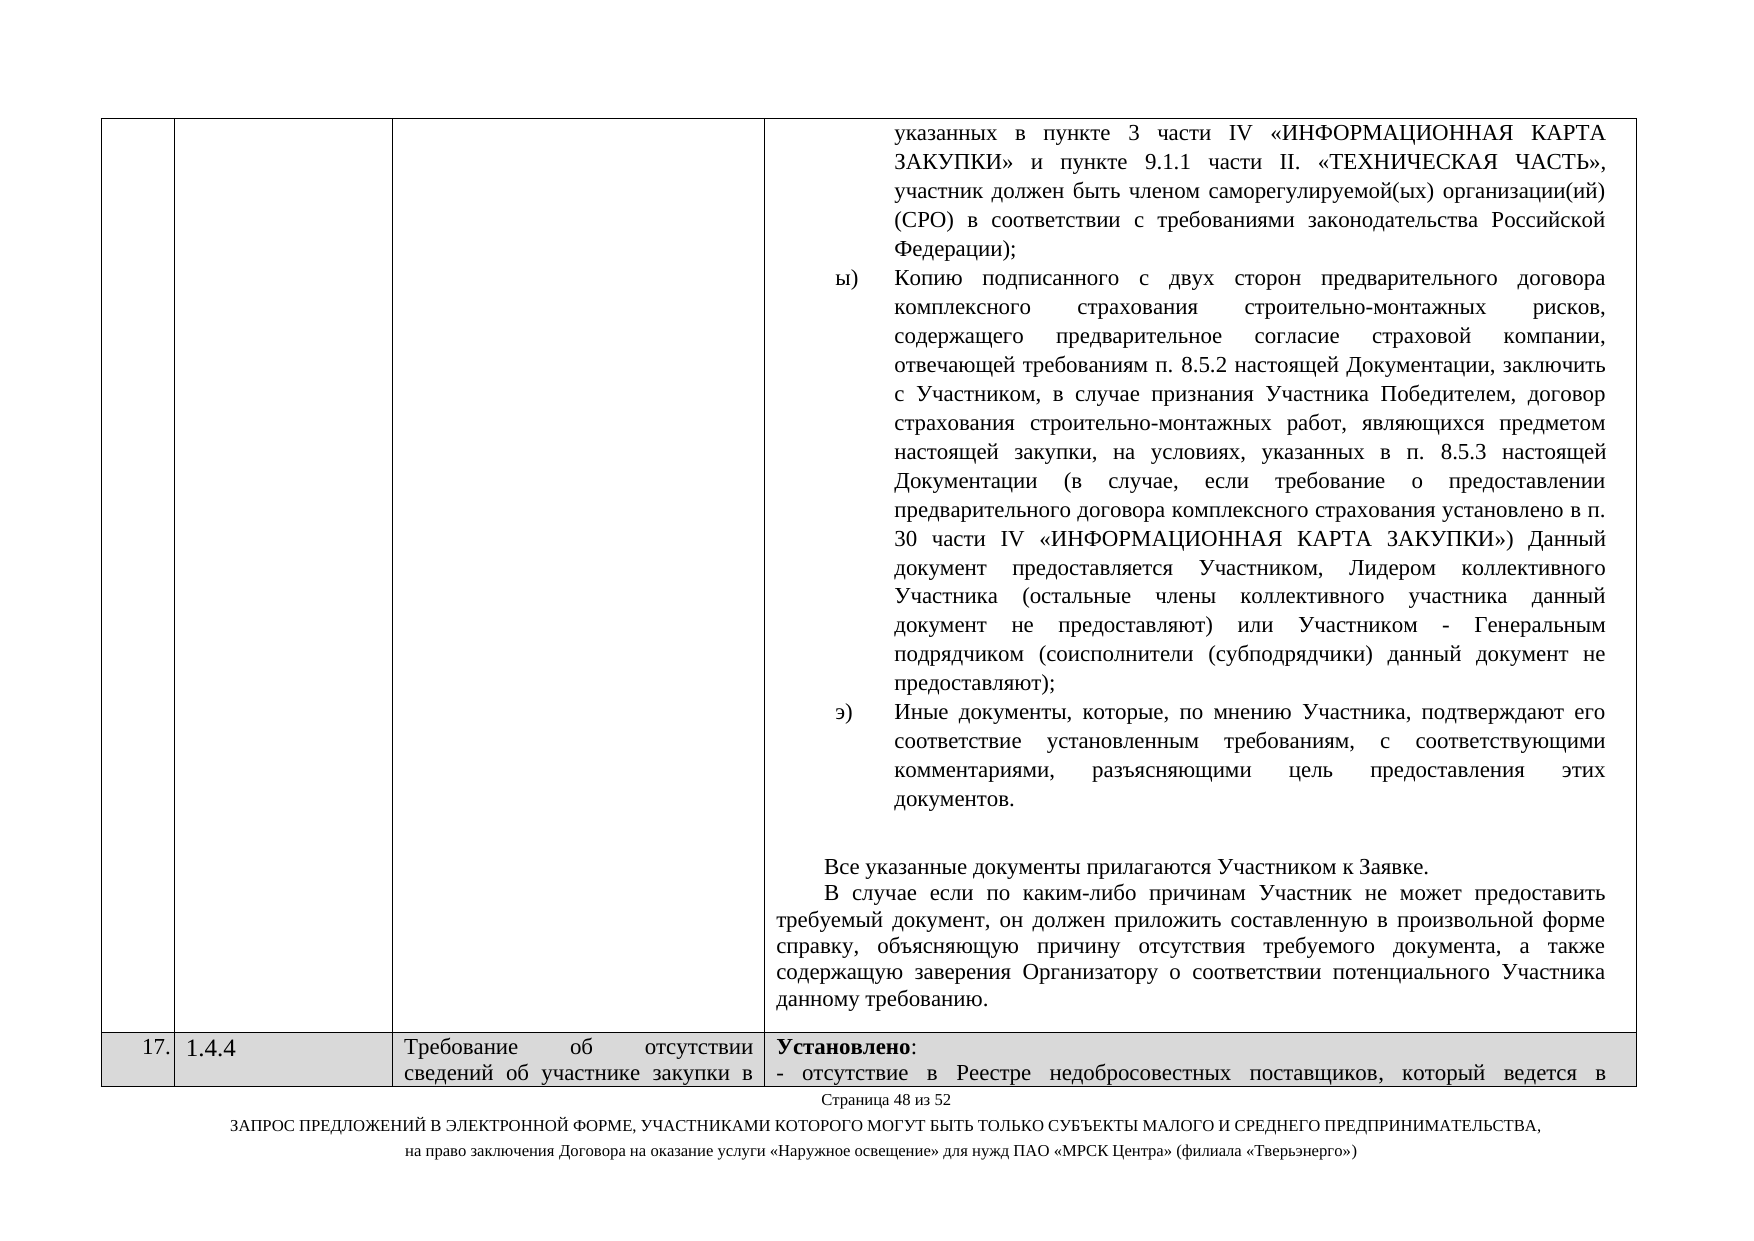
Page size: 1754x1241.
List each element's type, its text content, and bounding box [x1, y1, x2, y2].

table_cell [765, 1033, 1636, 1086]
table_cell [393, 119, 764, 1032]
table_cell [102, 1033, 174, 1086]
table_cell 1.4.4 [175, 1033, 392, 1086]
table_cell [175, 119, 392, 1032]
table_cell [102, 119, 174, 1032]
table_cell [765, 119, 1636, 1032]
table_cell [393, 1033, 764, 1086]
